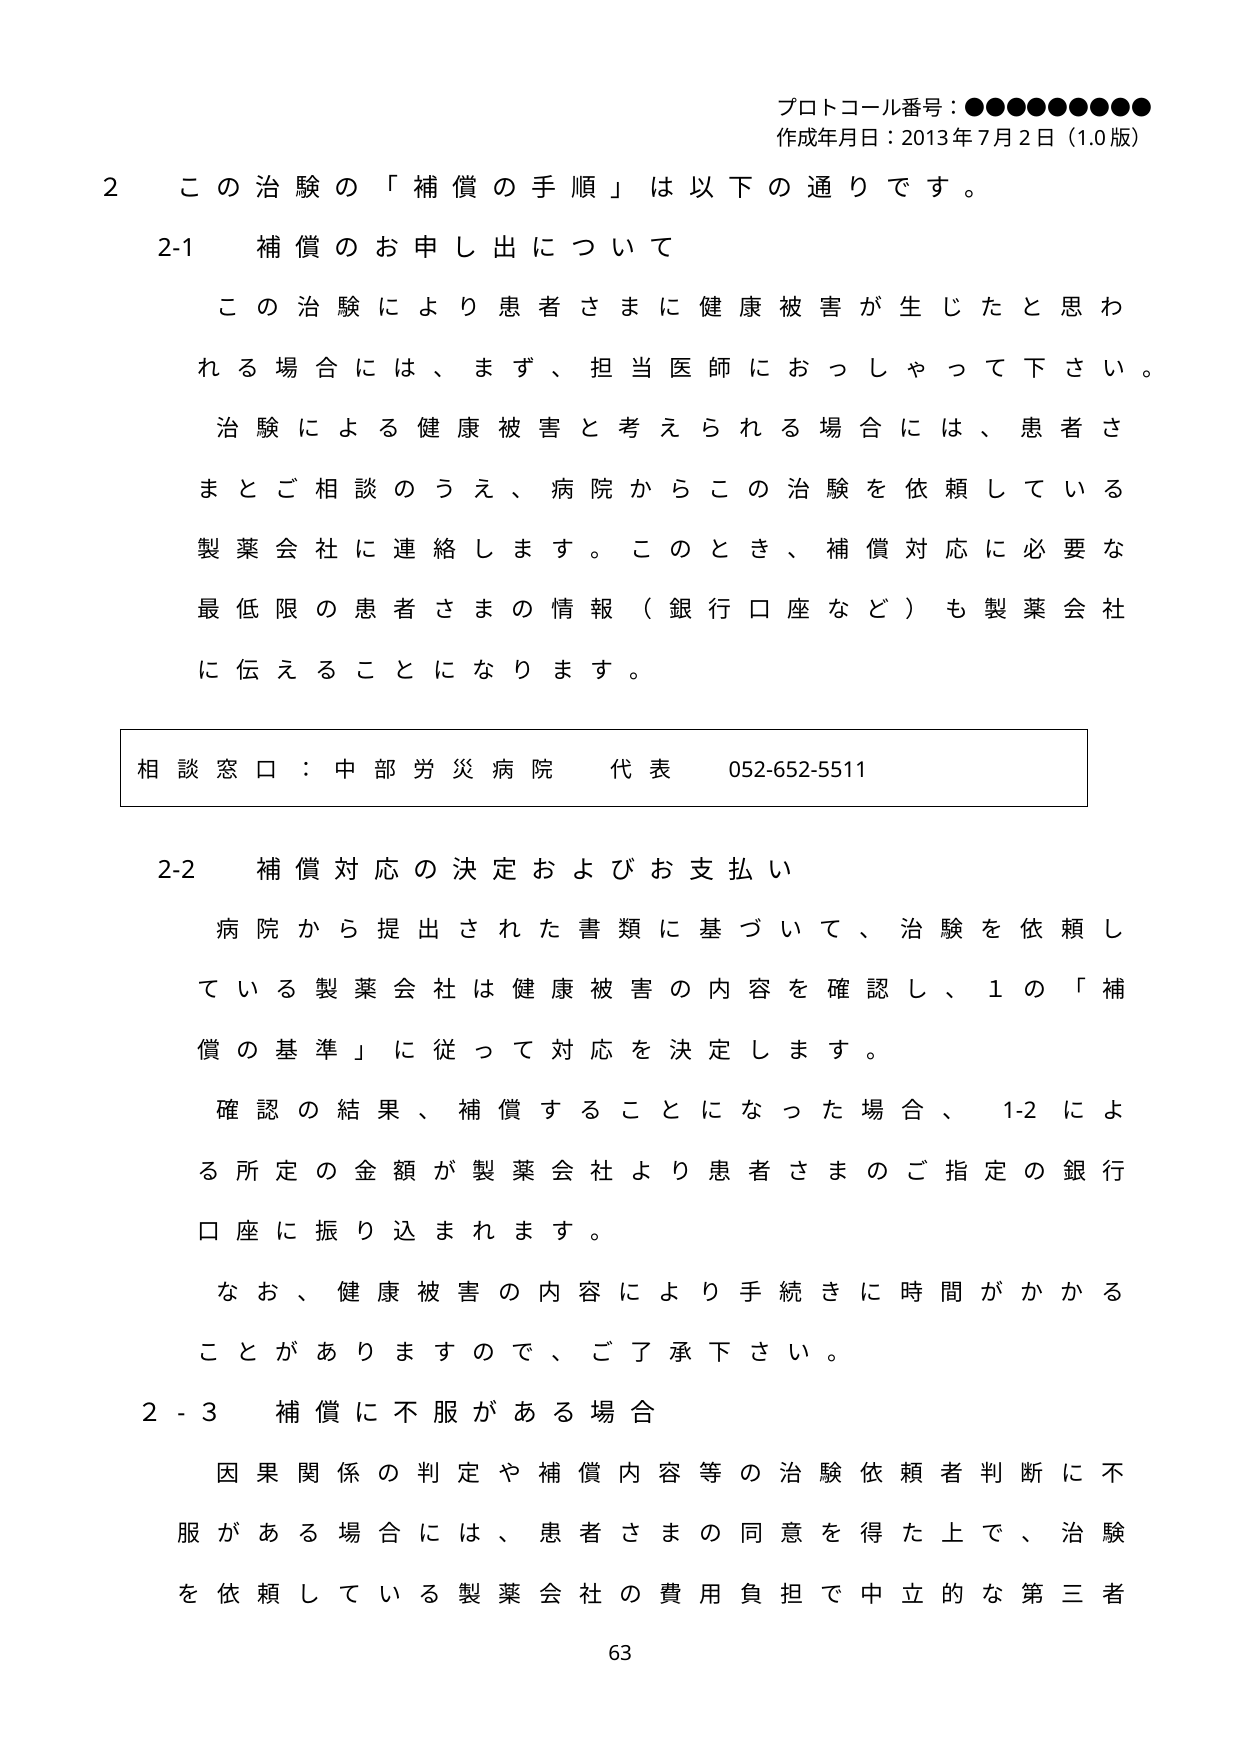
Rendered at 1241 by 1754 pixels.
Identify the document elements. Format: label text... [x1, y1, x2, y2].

text ２-３ 補償に不服がある場合 [98, 1381, 1142, 1441]
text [177, 1441, 1142, 1622]
text 2-1 補償のお申し出について [98, 215, 1142, 276]
text ２ この治験の「補償の手順」は以下の通りです。 [98, 155, 1142, 215]
text なお、健康被害の内容により手続きに時間がかかることがありますので、ご了承下さい。 [186, 1260, 1142, 1381]
table_header 相談窓口：中部労災病院 代表 052-652-5511 [121, 730, 1087, 806]
text 2-2 補償対応の決定およびお支払い [98, 837, 1142, 897]
text この治験により患者さまに健康被害が生じたと思われる場合には、まず、担当医師におっしゃって下さい。 [178, 276, 1142, 397]
text 治験による健康被害と考えられる場合には、患者さまとご相談のうえ、病院からこの治験を依頼している製薬会社に連絡します。このとき、補償対応に必要な最低限の患者さまの情報（銀行口座など）も製薬会社に伝えることになります。 [178, 397, 1142, 699]
text 病院から提出された書類に基づいて、治験を依頼している製薬会社は健康被害の内容を確認し、１の「補償の基準」に従って対応を決定します。 [178, 897, 1142, 1079]
text 確認の結果、補償することになった場合、1-2による所定の金額が製薬会社より患者さまのご指定の銀行口座に振り込まれます。 [186, 1079, 1142, 1260]
